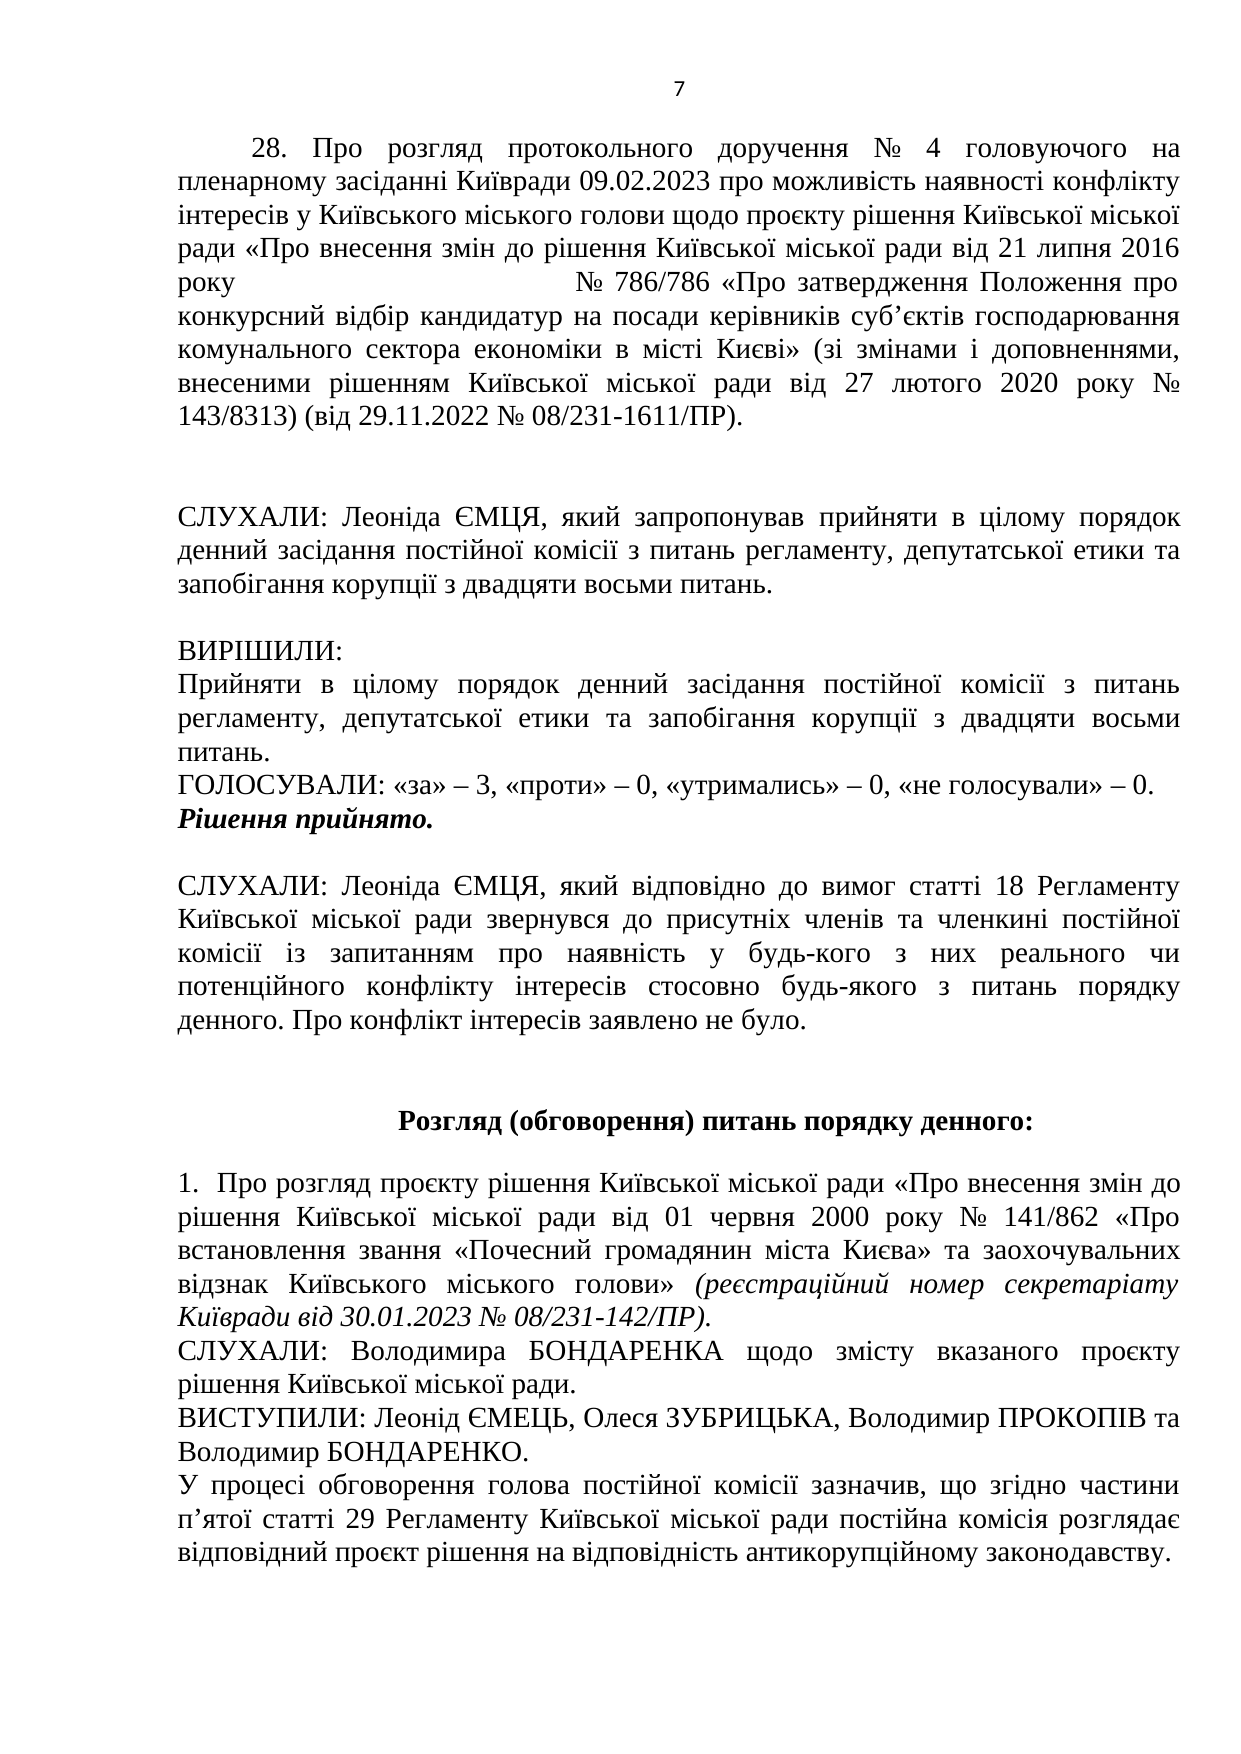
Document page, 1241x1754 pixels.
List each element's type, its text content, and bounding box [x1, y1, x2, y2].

text СЛУХАЛИ: Леоніда ЄМЦЯ, який відповідно до вимог статті 18 Регламенту Київської міської ради звернувся до присутніх членів та членкині постійної комісії із запитанням про наявність у будь-кого з них реального чи потенційного конфлікту інтересів стосовно будь-якого з питань порядку денного. Про конфлікт інтересів заявлено не було. [177, 868, 1181, 1036]
text Прийняти в цілому порядок денний засідання постійної комісії з питань регламенту, депутатської етики та запобігання корупції з двадцяти восьми питань. [177, 667, 1181, 767]
text ВИСТУПИЛИ: Леонід ЄМЕЦЬ, Олеся ЗУБРИЦЬКА, Володимир ПРОКОПІВ та Володимир БОНДАРЕНКО. [177, 1400, 1181, 1467]
text ВИРІШИЛИ: [177, 633, 1181, 667]
text ГОЛОСУВАЛИ: «за» – 3, «проти» – 0, «утримались» – 0, «не голосували» – 0. [177, 767, 1181, 801]
text У процесі обговорення голова постійної комісії зазначив, що згідно частини п’ятої статті 29 Регламенту Київської міської ради постійна комісія розглядає відповідний проєкт рішення на відповідність антикорупційному законодавству. [177, 1467, 1181, 1568]
text Рішення прийнято. [177, 801, 1181, 834]
text 1. Про розгляд проєкту рішення Київської міської ради «Про внесення змін до рішення Київської міської ради від 01 червня 2000 року № 141/862 «Про встановлення звання «Почесний громадянин міста Києва» та заохочувальних відзнак Київського міського голови» (реєстраційний номер секретаріату Київради від 30.01.2023 № 08/231-142/ПР). [177, 1165, 1181, 1333]
text СЛУХАЛИ: Леоніда ЄМЦЯ, який запропонував прийняти в цілому порядок денний засідання постійної комісії з питань регламенту, депутатської етики та запобігання корупції з двадцяти восьми питань. [177, 499, 1181, 599]
text Розгляд (обговорення) питань порядку денного: [177, 1103, 1181, 1136]
text СЛУХАЛИ: Володимира БОНДАРЕНКА щодо змісту вказаного проєкту рішення Київської міської ради. [177, 1333, 1181, 1400]
text 28. Про розгляд протокольного доручення № 4 головуючого на пленарному засіданні Київради 09.02.2023 про можливість наявності конфлікту інтересів у Київського міського голови щодо проєкту рішення Київської міської ради «Про внесення змін до рішення Київської міської ради від 21 липня 2016 року № 786/786 «Про затвердження Положення про конкурсний відбір кандидатур на посади керівників суб’єктів господарювання комунального сектора економіки в місті Києві» (зі змінами і доповненнями, внесеними рішенням Київської міської ради від 27 лютого 2020 року № 143/8313) (від 29.11.2022 № 08/231-1611/ПР). [177, 130, 1181, 432]
